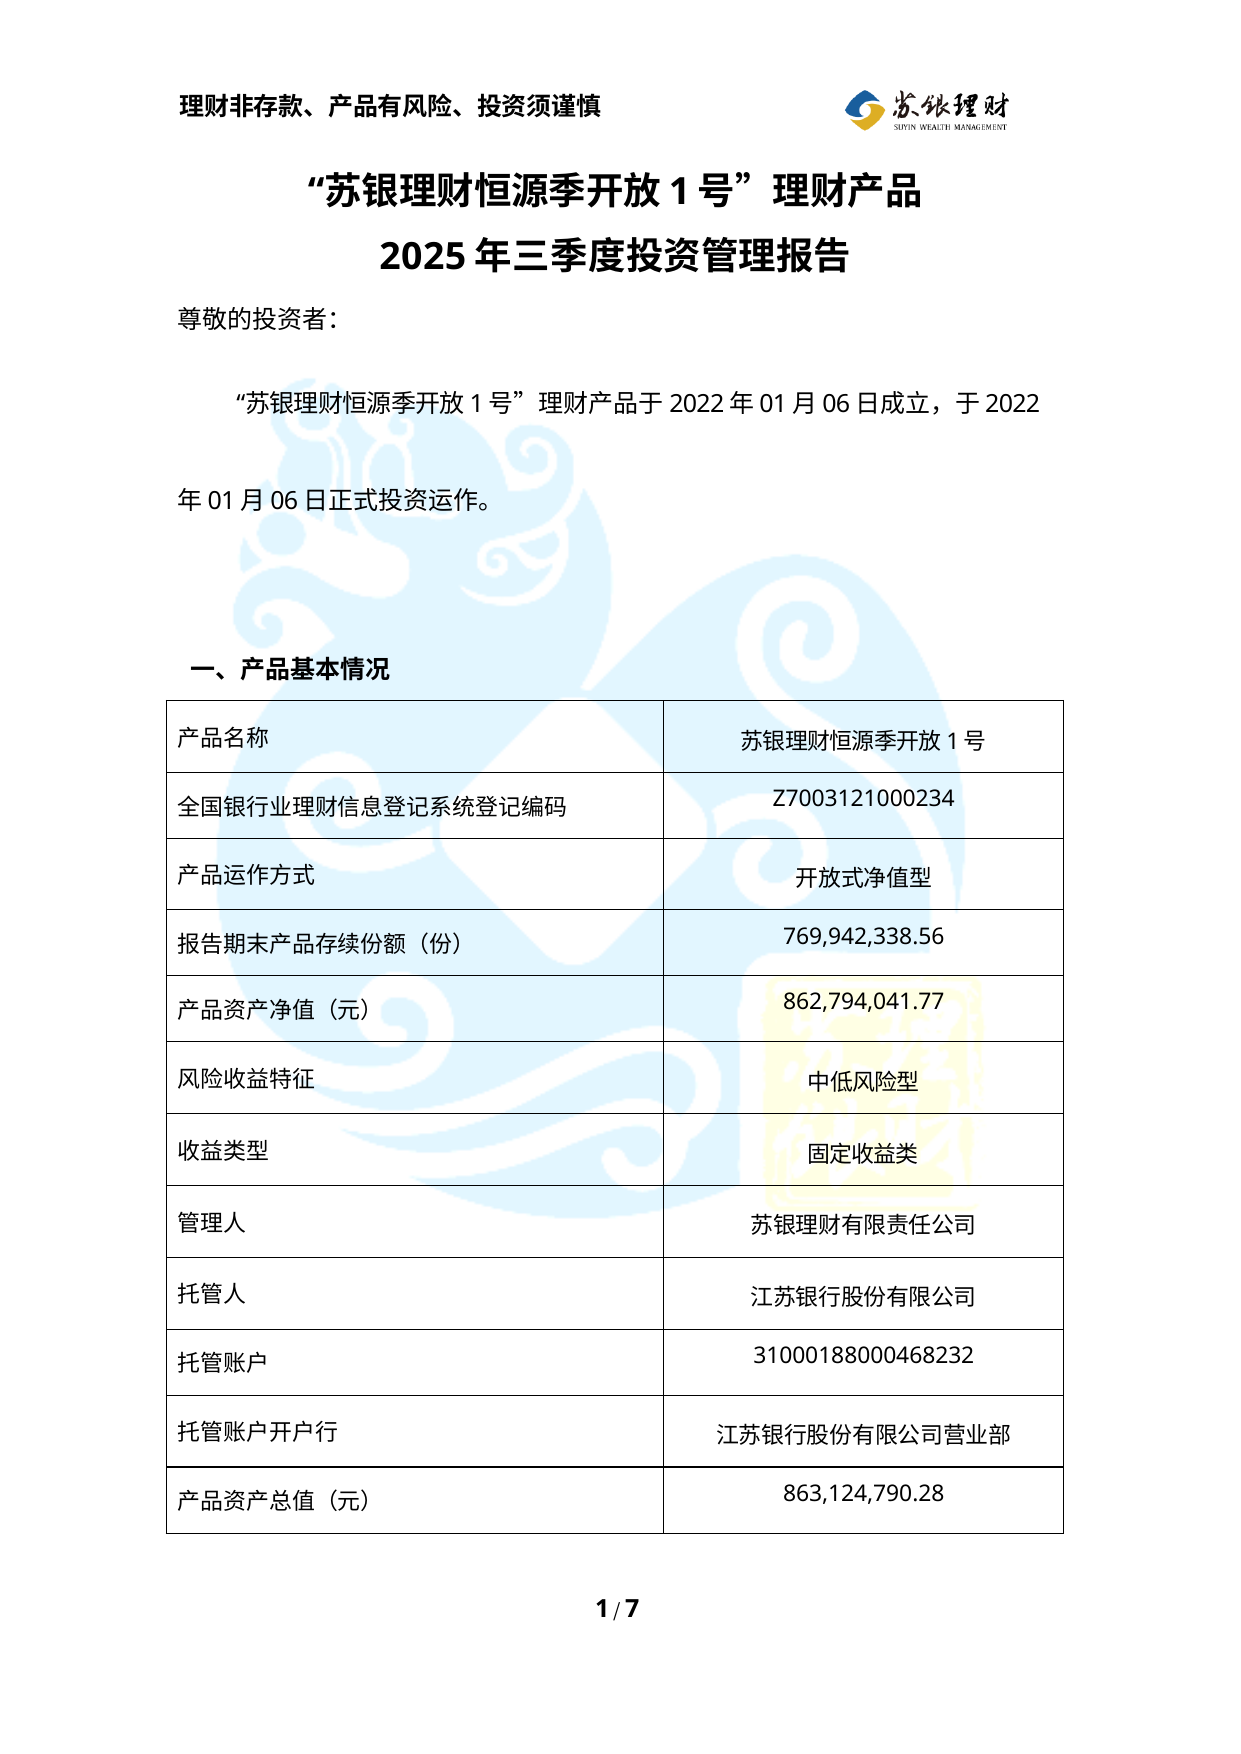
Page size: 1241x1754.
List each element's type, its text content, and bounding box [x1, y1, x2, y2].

table_cell 产品运作方式 [167, 839, 663, 909]
subtitle 一、产品基本情况 [190, 635, 1053, 700]
text 2025年三季度投资管理报告 [177, 221, 1053, 286]
table_cell Z7003121000234 [664, 773, 1063, 838]
table_cell 中低风险型 [664, 1042, 1063, 1113]
picture [820, 72, 1039, 143]
table_cell 收益类型 [167, 1114, 663, 1185]
table_cell 产品资产净值（元） [167, 976, 663, 1041]
table_cell 托管账户开户行 [167, 1396, 663, 1466]
table_cell 固定收益类 [664, 1114, 1063, 1185]
table_cell 托管账户 [167, 1330, 663, 1394]
table_cell 江苏银行股份有限公司 [664, 1258, 1063, 1328]
table_cell 863,124,790.28 [664, 1468, 1063, 1532]
text “苏银理财恒源季开放1号”理财产品 [177, 156, 1053, 221]
table_cell 全国银行业理财信息登记系统登记编码 [167, 773, 663, 838]
table_cell 开放式净值型 [664, 839, 1063, 909]
table_cell 江苏银行股份有限公司营业部 [664, 1396, 1063, 1466]
table_cell 报告期末产品存续份额（份） [167, 910, 663, 975]
table_header 产品名称 [167, 701, 663, 772]
text 尊敬的投资者： [177, 286, 1053, 351]
table_cell 托管人 [167, 1258, 663, 1328]
table_cell 31000188000468232 [664, 1330, 1063, 1394]
text “苏银理财恒源季开放1号”理财产品于 2022年01月06日成立，于2022年01月06日正式投资运作。 [177, 369, 1053, 531]
table_cell 862,794,041.77 [664, 976, 1063, 1041]
table_cell 769,942,338.56 [664, 910, 1063, 975]
table_cell 风险收益特征 [167, 1042, 663, 1113]
table_cell 苏银理财有限责任公司 [664, 1186, 1063, 1257]
table_header 苏银理财恒源季开放1号 [664, 701, 1063, 772]
table_cell 产品资产总值（元） [167, 1468, 663, 1532]
table_cell 管理人 [167, 1186, 663, 1257]
